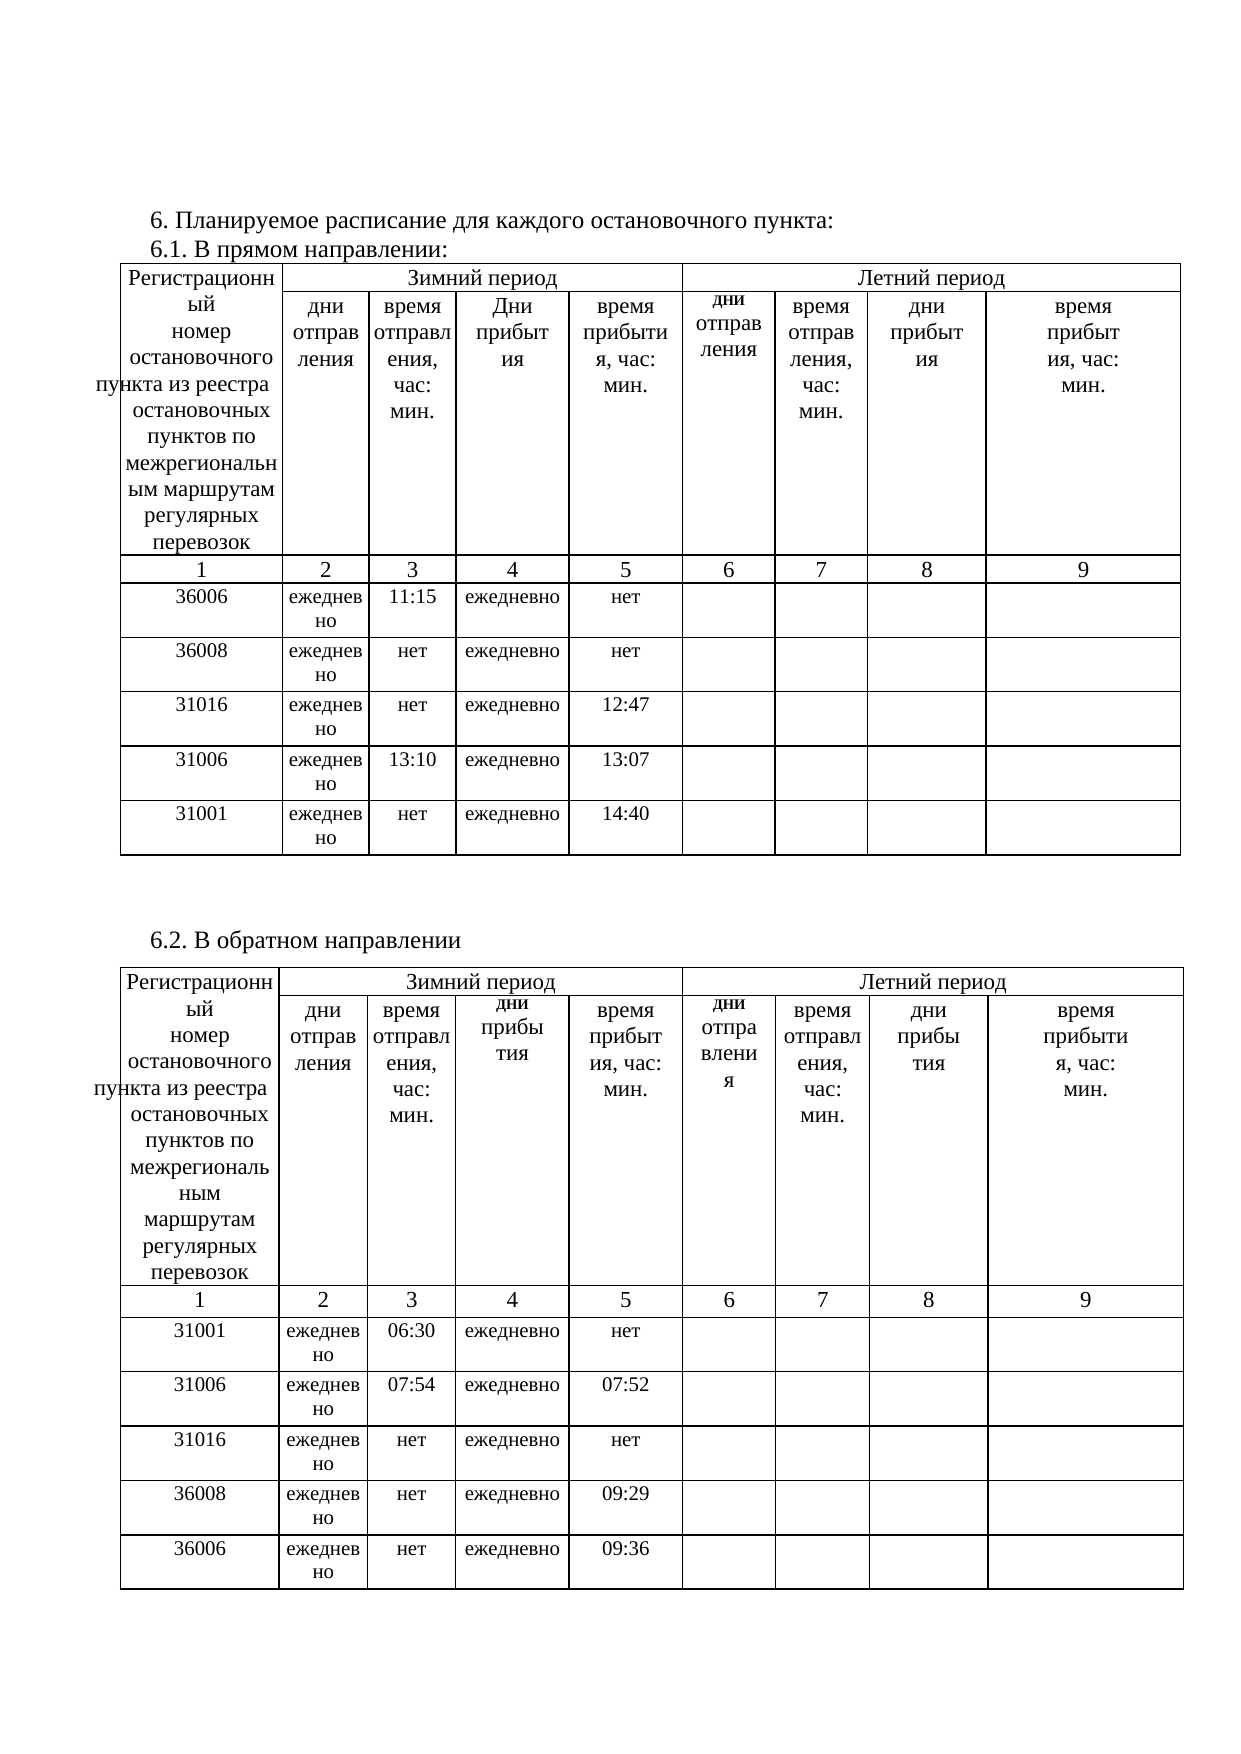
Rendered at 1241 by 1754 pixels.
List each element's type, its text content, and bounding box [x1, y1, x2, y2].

table_cell 9 [989, 1286, 1183, 1316]
table_cell дни прибы тия [870, 996, 987, 1284]
table_cell нет [570, 1427, 682, 1479]
table_cell 2 [283, 556, 368, 582]
table_cell ежедневно [280, 1318, 367, 1371]
table_cell время прибыт ия, час: мин. [987, 292, 1180, 554]
table_cell 07:52 [570, 1372, 682, 1425]
table_header Летний период [683, 264, 1180, 291]
table_header Регистрационный номер остановочного пункта из реестра остановочных пунктов по межрегиональным маршрутам регулярных перевозок [121, 968, 278, 1284]
table_cell [989, 1318, 1183, 1371]
table_cell время отправл ения, час: мин. [776, 996, 869, 1284]
table_cell 6 [683, 1286, 775, 1316]
table_cell время прибыти я, час: мин. [989, 996, 1183, 1284]
table_cell 31016 [121, 1427, 278, 1479]
table_cell 2 [280, 1286, 367, 1316]
table_cell нет [370, 801, 455, 854]
table_cell [683, 1427, 775, 1479]
table_cell ежедневно [456, 1318, 568, 1371]
text 6. Планируемое расписание для каждого остановочного пункта: [150, 205, 1090, 234]
table_cell нет [370, 638, 455, 691]
table_cell ежедневно [280, 1536, 367, 1588]
table_cell ежедневно [457, 638, 568, 691]
table_cell [683, 1372, 775, 1425]
table_header Зимний период [283, 264, 682, 291]
table_cell ДНИ отправ ления [683, 292, 774, 554]
table_cell нет [370, 692, 455, 745]
table_cell 31016 [121, 692, 282, 745]
table_cell 1 [121, 556, 282, 582]
table_cell нет [570, 638, 682, 691]
table_cell 31006 [121, 1372, 278, 1425]
text 6.1. В прямом направлении: [150, 234, 1090, 263]
table_cell ежедневно [280, 1372, 367, 1425]
table_header Регистрационный номер остановочного пункта из реестра остановочных пунктов по межрегиональным маршрутам регулярных перевозок [121, 264, 282, 554]
table_cell 09:29 [570, 1481, 682, 1534]
table_cell [683, 1536, 775, 1588]
table_cell [987, 692, 1180, 745]
table_cell ежедневно [280, 1427, 367, 1479]
table_cell 7 [776, 1286, 869, 1316]
table_cell [683, 1318, 775, 1371]
table_cell 12:47 [570, 692, 682, 745]
table_cell [776, 692, 867, 745]
table_cell [683, 692, 774, 745]
text 6.2. В обратном направлении [150, 925, 1090, 954]
table_cell [683, 1481, 775, 1534]
table_cell [868, 638, 985, 691]
table_cell [683, 584, 774, 636]
table_cell [776, 1318, 869, 1371]
table_cell 31001 [121, 1318, 278, 1371]
table_cell [776, 1481, 869, 1534]
table_cell [870, 1536, 987, 1588]
table_cell [868, 584, 985, 636]
table_cell [776, 1427, 869, 1479]
table_cell [868, 747, 985, 799]
table_cell 1 [121, 1286, 278, 1316]
table_cell 7 [776, 556, 867, 582]
table_cell [868, 692, 985, 745]
table_cell ДНИ отпра влени я [683, 996, 775, 1284]
table_cell [776, 1536, 869, 1588]
table_cell ежедневно [457, 801, 568, 854]
table_cell 5 [570, 556, 682, 582]
table_cell ежедневно [456, 1536, 568, 1588]
table_cell ежедневно [456, 1481, 568, 1534]
table_cell 36008 [121, 1481, 278, 1534]
table_cell [870, 1318, 987, 1371]
table_cell 3 [370, 556, 455, 582]
table_cell 31006 [121, 747, 282, 799]
table_cell [870, 1427, 987, 1479]
table_cell ежедневно [456, 1372, 568, 1425]
table_cell время отправл ения, час: мин. [370, 292, 455, 554]
table_cell [776, 1372, 869, 1425]
table_cell ежедневно [457, 692, 568, 745]
table_cell [989, 1372, 1183, 1425]
table_cell ежедневно [283, 638, 368, 691]
table_cell ежедневно [283, 584, 368, 636]
table_cell 8 [868, 556, 985, 582]
table_cell ежедневно [457, 747, 568, 799]
table_cell 4 [457, 556, 568, 582]
table_cell [683, 747, 774, 799]
table_cell [868, 801, 985, 854]
table_cell ежедневно [457, 584, 568, 636]
table_cell [870, 1481, 987, 1534]
table_cell нет [368, 1481, 455, 1534]
table_cell ежедневно [283, 692, 368, 745]
table_cell [987, 584, 1180, 636]
table_cell [776, 747, 867, 799]
table_cell Дни прибыт ия [457, 292, 568, 554]
table_cell 6 [683, 556, 774, 582]
table_cell нет [570, 584, 682, 636]
table_cell 36006 [121, 1536, 278, 1588]
table_cell [987, 747, 1180, 799]
table_cell 3 [368, 1286, 455, 1316]
table_cell [776, 638, 867, 691]
table_cell ежедневно [456, 1427, 568, 1479]
table_cell 4 [456, 1286, 568, 1316]
table_cell 36008 [121, 638, 282, 691]
table_cell [870, 1372, 987, 1425]
table_cell [989, 1536, 1183, 1588]
table_header Летний период [683, 968, 1183, 994]
table_cell 9 [987, 556, 1180, 582]
table_cell [683, 801, 774, 854]
table_header Зимний период [280, 968, 682, 994]
table_cell ежедневно [283, 801, 368, 854]
table_cell ежедневно [280, 1481, 367, 1534]
table_cell [989, 1481, 1183, 1534]
table_cell 13:10 [370, 747, 455, 799]
table_cell [989, 1427, 1183, 1479]
table_cell время прибыт ия, час: мин. [570, 996, 682, 1284]
table_cell [776, 584, 867, 636]
table_cell нет [368, 1536, 455, 1588]
table_cell нет [570, 1318, 682, 1371]
table_cell 14:40 [570, 801, 682, 854]
table_cell 11:15 [370, 584, 455, 636]
table_cell ДНИ прибы тия [456, 996, 568, 1284]
table_cell время отправ ления, час: мин. [776, 292, 867, 554]
table_cell дни прибыт ия [868, 292, 985, 554]
table_cell ежедневно [283, 747, 368, 799]
table_cell нет [368, 1427, 455, 1479]
table_cell 8 [870, 1286, 987, 1316]
table_cell время прибыти я, час: мин. [570, 292, 682, 554]
table_cell время отправл ения, час: мин. [368, 996, 455, 1284]
table_cell 09:36 [570, 1536, 682, 1588]
table_cell 31001 [121, 801, 282, 854]
table_cell [683, 638, 774, 691]
table_cell 36006 [121, 584, 282, 636]
table_cell [776, 801, 867, 854]
table_cell 06:30 [368, 1318, 455, 1371]
table_cell дни отправ ления [280, 996, 367, 1284]
table_cell 13:07 [570, 747, 682, 799]
table_cell дни отправ ления [283, 292, 368, 554]
table_cell 5 [570, 1286, 682, 1316]
table_cell 07:54 [368, 1372, 455, 1425]
table_cell [987, 801, 1180, 854]
table_cell [987, 638, 1180, 691]
